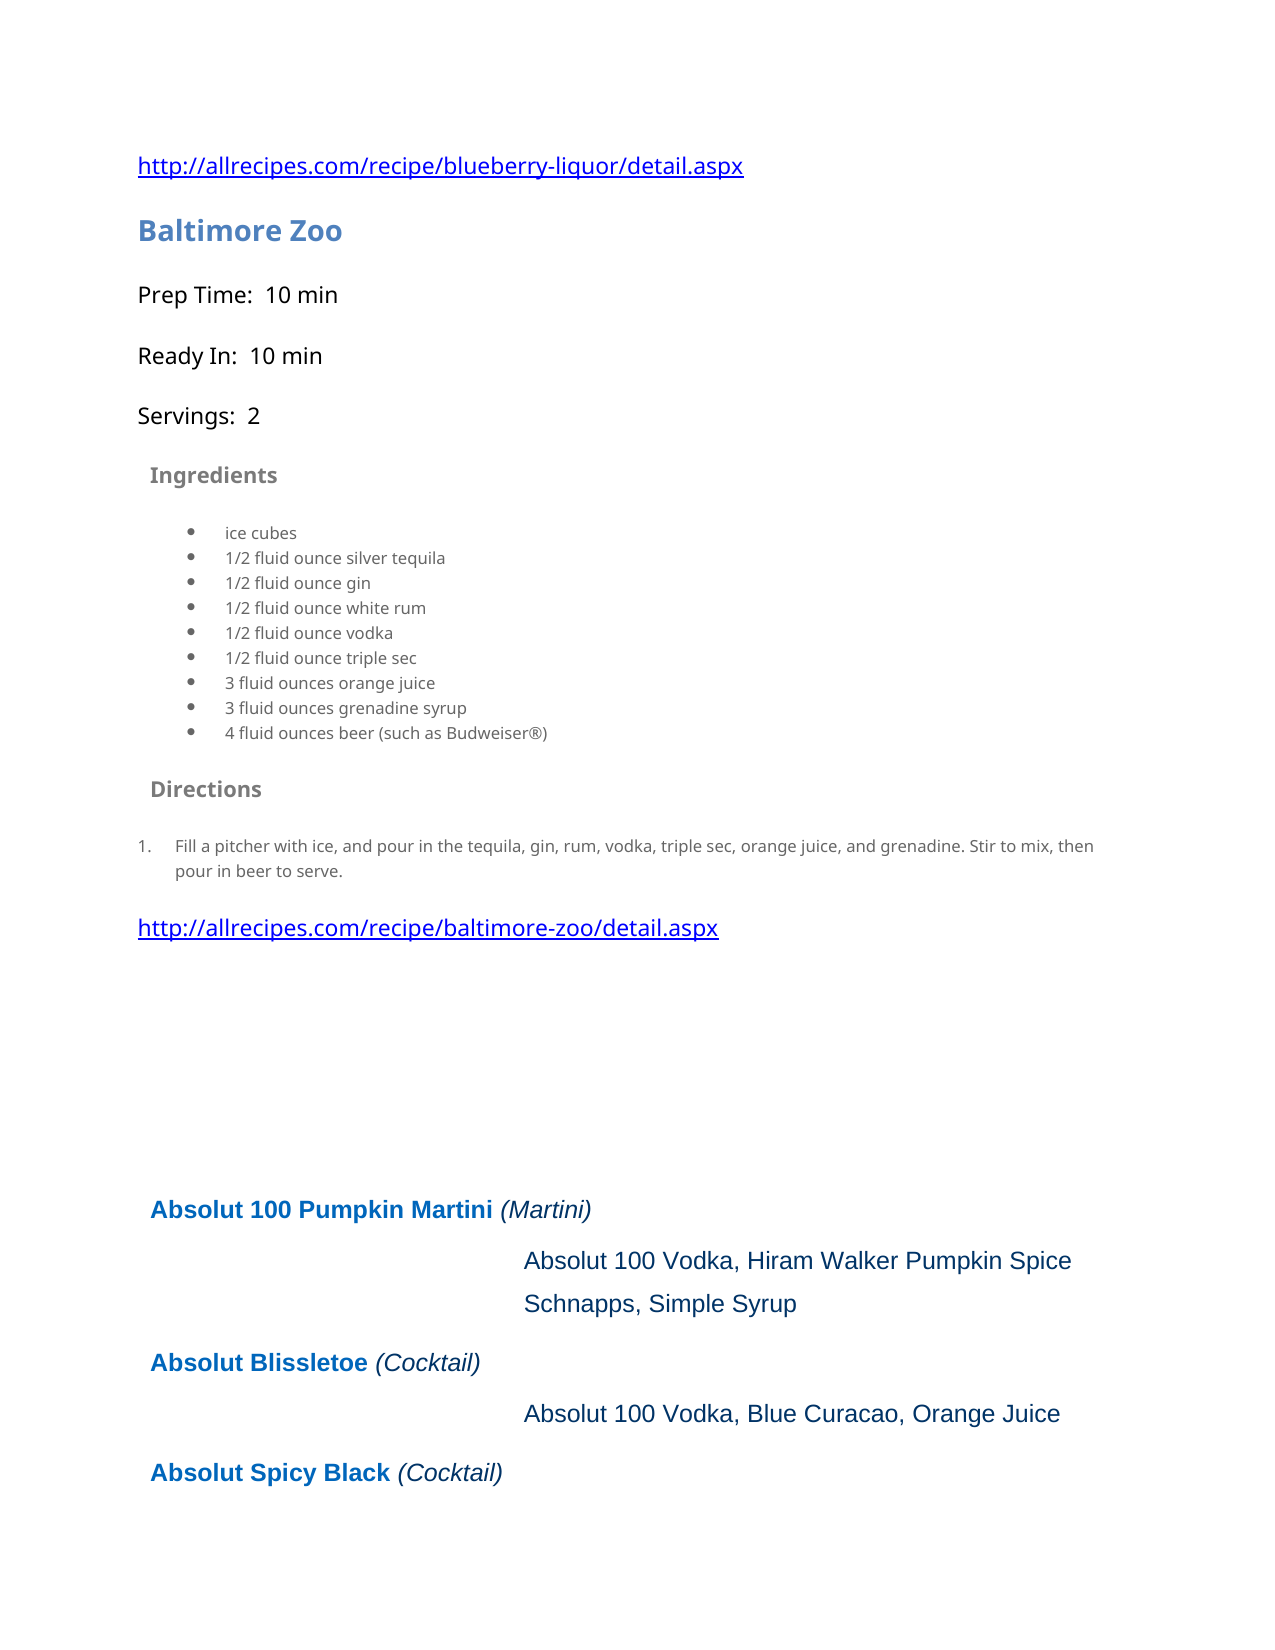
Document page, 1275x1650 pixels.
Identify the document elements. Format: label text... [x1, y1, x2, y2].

list ice cubes [187, 519, 1125, 544]
text Ingredients [150, 461, 1125, 490]
list Fill a pitcher with ice, and pour in the tequila, gin, rum, vodka, triple sec, orange juice, and grenadine. Stir to mix, then pour in beer to serve. [137, 833, 1125, 883]
list 1/2 fluid ounce white rum [187, 594, 1125, 619]
list 1/2 fluid ounce silver tequila [187, 544, 1125, 569]
list 3 fluid ounces orange juice [187, 669, 1125, 694]
text Absolut Spicy Black (Cocktail) [150, 1458, 1125, 1487]
list 4 fluid ounces beer (such as Budweiser®) [187, 719, 1125, 744]
text Absolut 100 Vodka, Hiram Walker Pumpkin Spice Schnapps, Simple Syrup [523, 1246, 1125, 1318]
list 1/2 fluid ounce gin [187, 569, 1125, 594]
list 1/2 fluid ounce vodka [187, 619, 1125, 644]
text http://allrecipes.com/recipe/baltimore-zoo/detail.aspx [137, 912, 1125, 943]
text Absolut 100 Vodka, Blue Curacao, Orange Juice [523, 1399, 1125, 1428]
list 3 fluid ounces grenadine syrup [187, 694, 1125, 719]
text Prep Time: 10 min [137, 279, 1125, 311]
text Baltimore Zoo [137, 210, 1125, 250]
text Directions [150, 774, 1125, 803]
text Absolut 100 Pumpkin Martini (Martini) [150, 1195, 1125, 1224]
text Ready In: 10 min [137, 340, 1125, 371]
text Servings: 2 [137, 400, 1125, 431]
list 1/2 fluid ounce triple sec [187, 644, 1125, 669]
text Absolut Blissletoe (Cocktail) [150, 1348, 1125, 1377]
text http://allrecipes.com/recipe/blueberry-liquor/detail.aspx [137, 150, 1125, 181]
